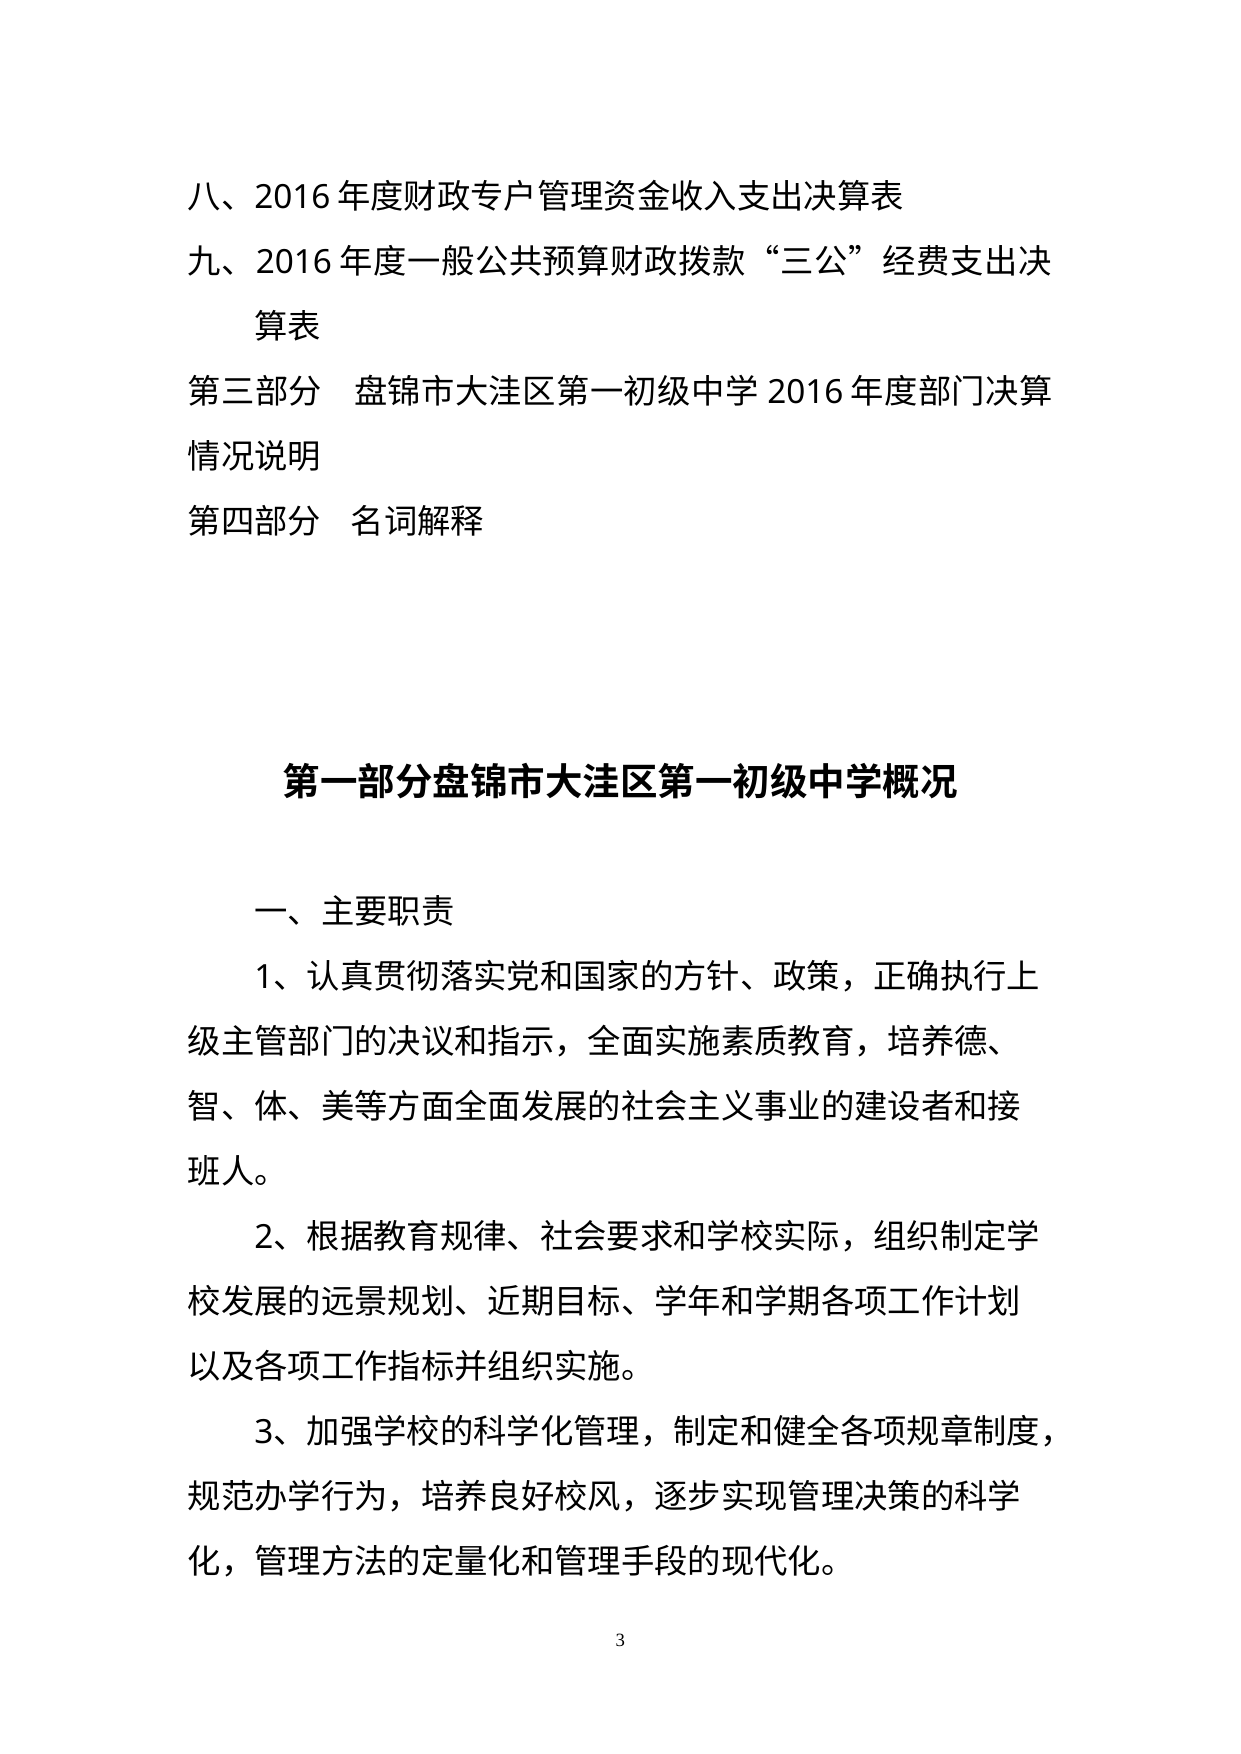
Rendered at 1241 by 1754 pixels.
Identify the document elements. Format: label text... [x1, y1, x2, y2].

text 八、2016年度财政专户管理资金收入支出决算表 [187, 162, 1053, 227]
text 一、主要职责 [187, 877, 1053, 942]
text 九、2016年度一般公共预算财政拨款“三公”经费支出决算表 [187, 227, 1053, 357]
text 3、加强学校的科学化管理，制定和健全各项规章制度，规范办学行为，培养良好校风，逐步实现管理决策的科学化，管理方法的定量化和管理手段的现代化。 [187, 1397, 1053, 1592]
text 第一部分盘锦市大洼区第一初级中学概况 [187, 747, 1053, 812]
text 2、根据教育规律、社会要求和学校实际，组织制定学校发展的远景规划、近期目标、学年和学期各项工作计划以及各项工作指标并组织实施。 [187, 1202, 1053, 1397]
text 第三部分 盘锦市大洼区第一初级中学2016年度部门决算情况说明 [187, 357, 1053, 487]
text 第四部分 名词解释 [187, 487, 1053, 552]
text 1、认真贯彻落实党和国家的方针、政策，正确执行上级主管部门的决议和指示，全面实施素质教育，培养德、智、体、美等方面全面发展的社会主义事业的建设者和接班人。 [187, 942, 1053, 1202]
